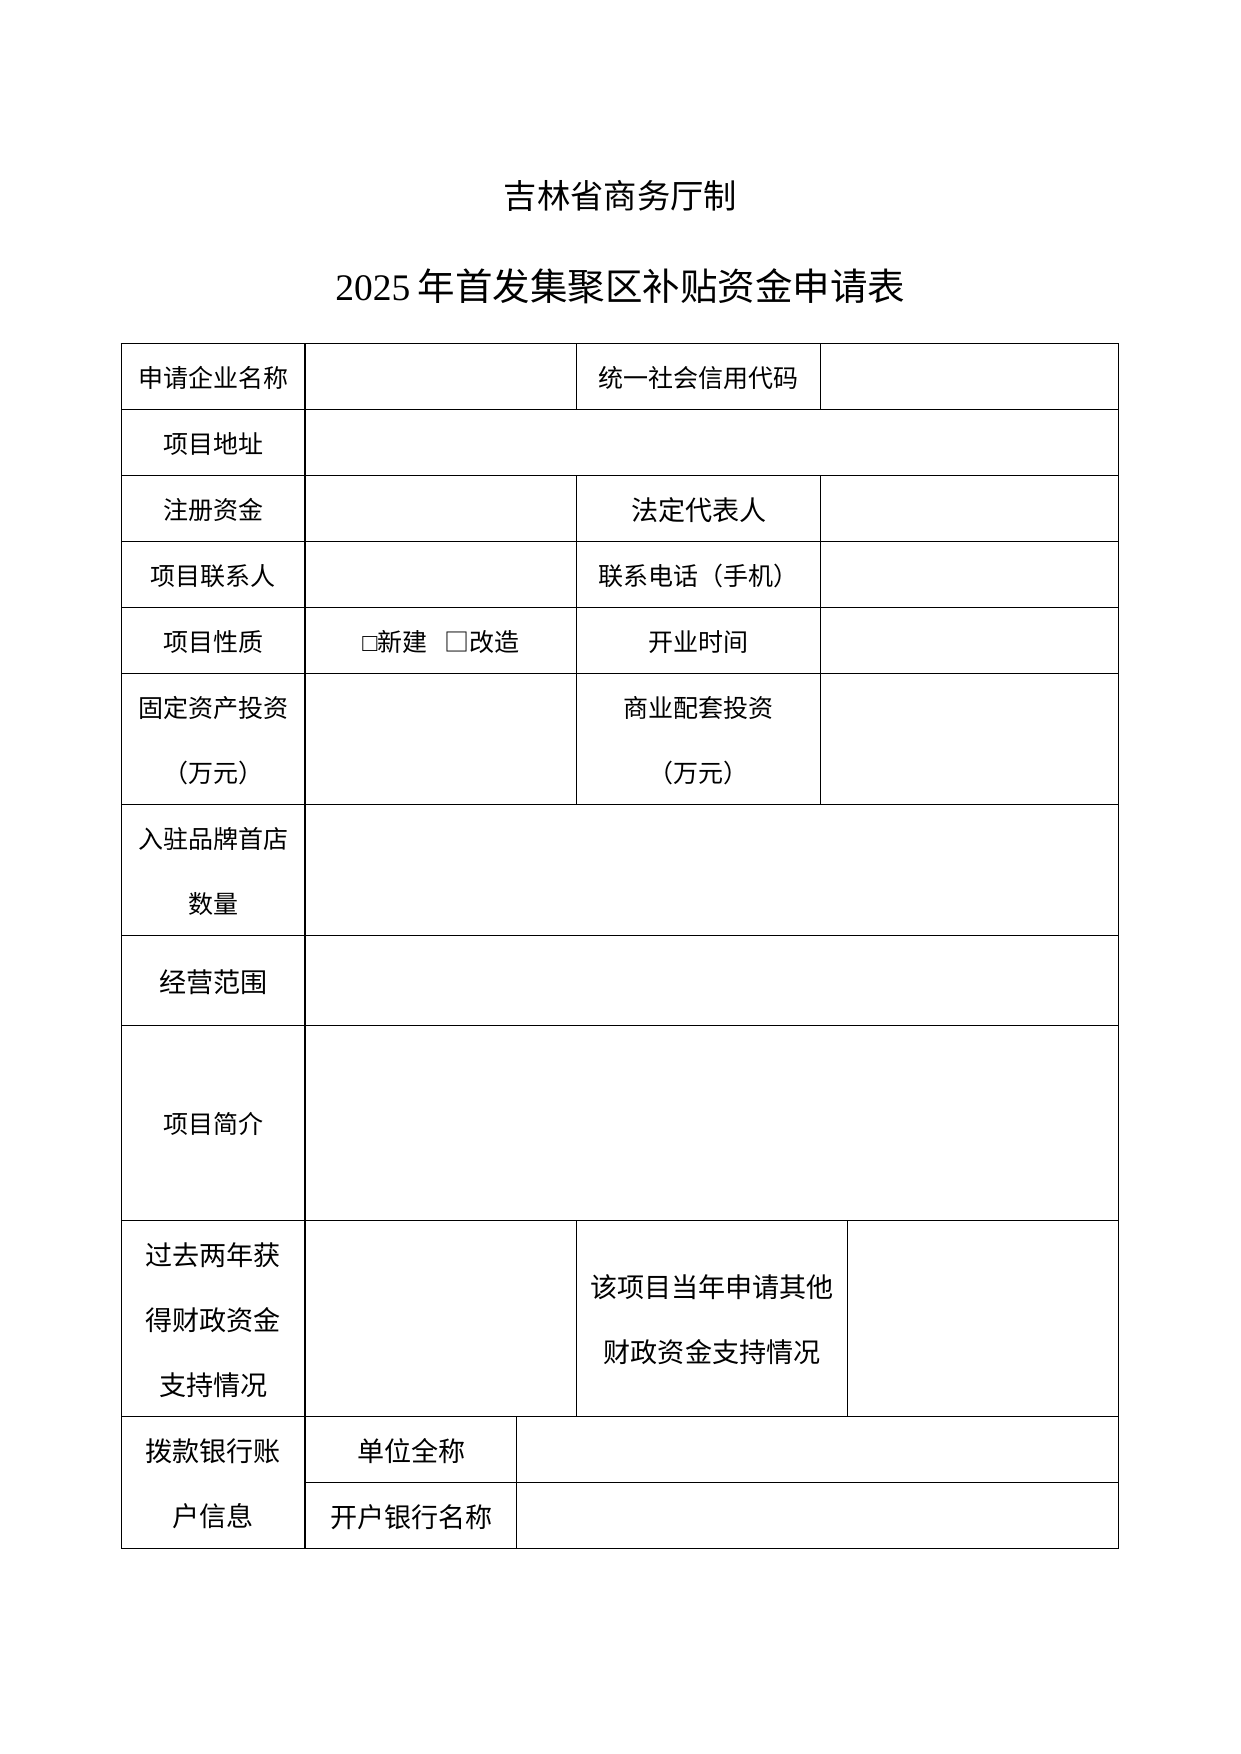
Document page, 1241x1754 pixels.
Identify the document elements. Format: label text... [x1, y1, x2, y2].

table_cell 该项目当年申请其他财政资金支持情况 [577, 1221, 847, 1416]
table_cell 法定代表人 [577, 476, 820, 541]
table_cell 商业配套投资 （万元） [577, 674, 820, 804]
table_cell [517, 1417, 1118, 1482]
table_header [306, 344, 576, 409]
table_cell 项目性质 [122, 608, 304, 673]
table_cell 注册资金 [122, 476, 304, 541]
table_cell [821, 608, 1118, 673]
text 2025年首发集聚区补贴资金申请表 [187, 251, 1053, 316]
table_cell [306, 542, 576, 607]
table_cell [306, 410, 1118, 475]
table_cell [821, 476, 1118, 541]
table_cell [848, 1221, 1118, 1416]
table_cell 拨款银行账户信息 [122, 1417, 304, 1548]
table_header [821, 344, 1118, 409]
table_cell 固定资产投资 （万元） [122, 674, 304, 804]
table_cell 项目联系人 [122, 542, 304, 607]
table_cell 联系电话（手机） [577, 542, 820, 607]
table_cell 项目简介 [122, 1026, 304, 1220]
table_cell [306, 936, 1118, 1025]
table_cell 开业时间 [577, 608, 820, 673]
table_cell [306, 805, 1118, 935]
table_cell [821, 674, 1118, 804]
table_cell [517, 1483, 1118, 1548]
table_cell [306, 1026, 1118, 1220]
table_cell [821, 542, 1118, 607]
table_cell [306, 674, 576, 804]
table_cell 单位全称 [306, 1417, 516, 1482]
table_cell 入驻品牌首店数量 [122, 805, 304, 935]
table_cell 过去两年获得财政资金支持情况 [122, 1221, 304, 1416]
table_cell □新建 □改造 [306, 608, 576, 673]
table_cell 开户银行名称 [306, 1483, 516, 1548]
table_cell [306, 476, 576, 541]
text 吉林省商务厅制 [187, 162, 1053, 227]
table_cell 项目地址 [122, 410, 304, 475]
table_cell 经营范围 [122, 936, 304, 1025]
table_header 申请企业名称 [122, 344, 304, 409]
table_cell [306, 1221, 576, 1416]
table_header 统一社会信用代码 [577, 344, 820, 409]
